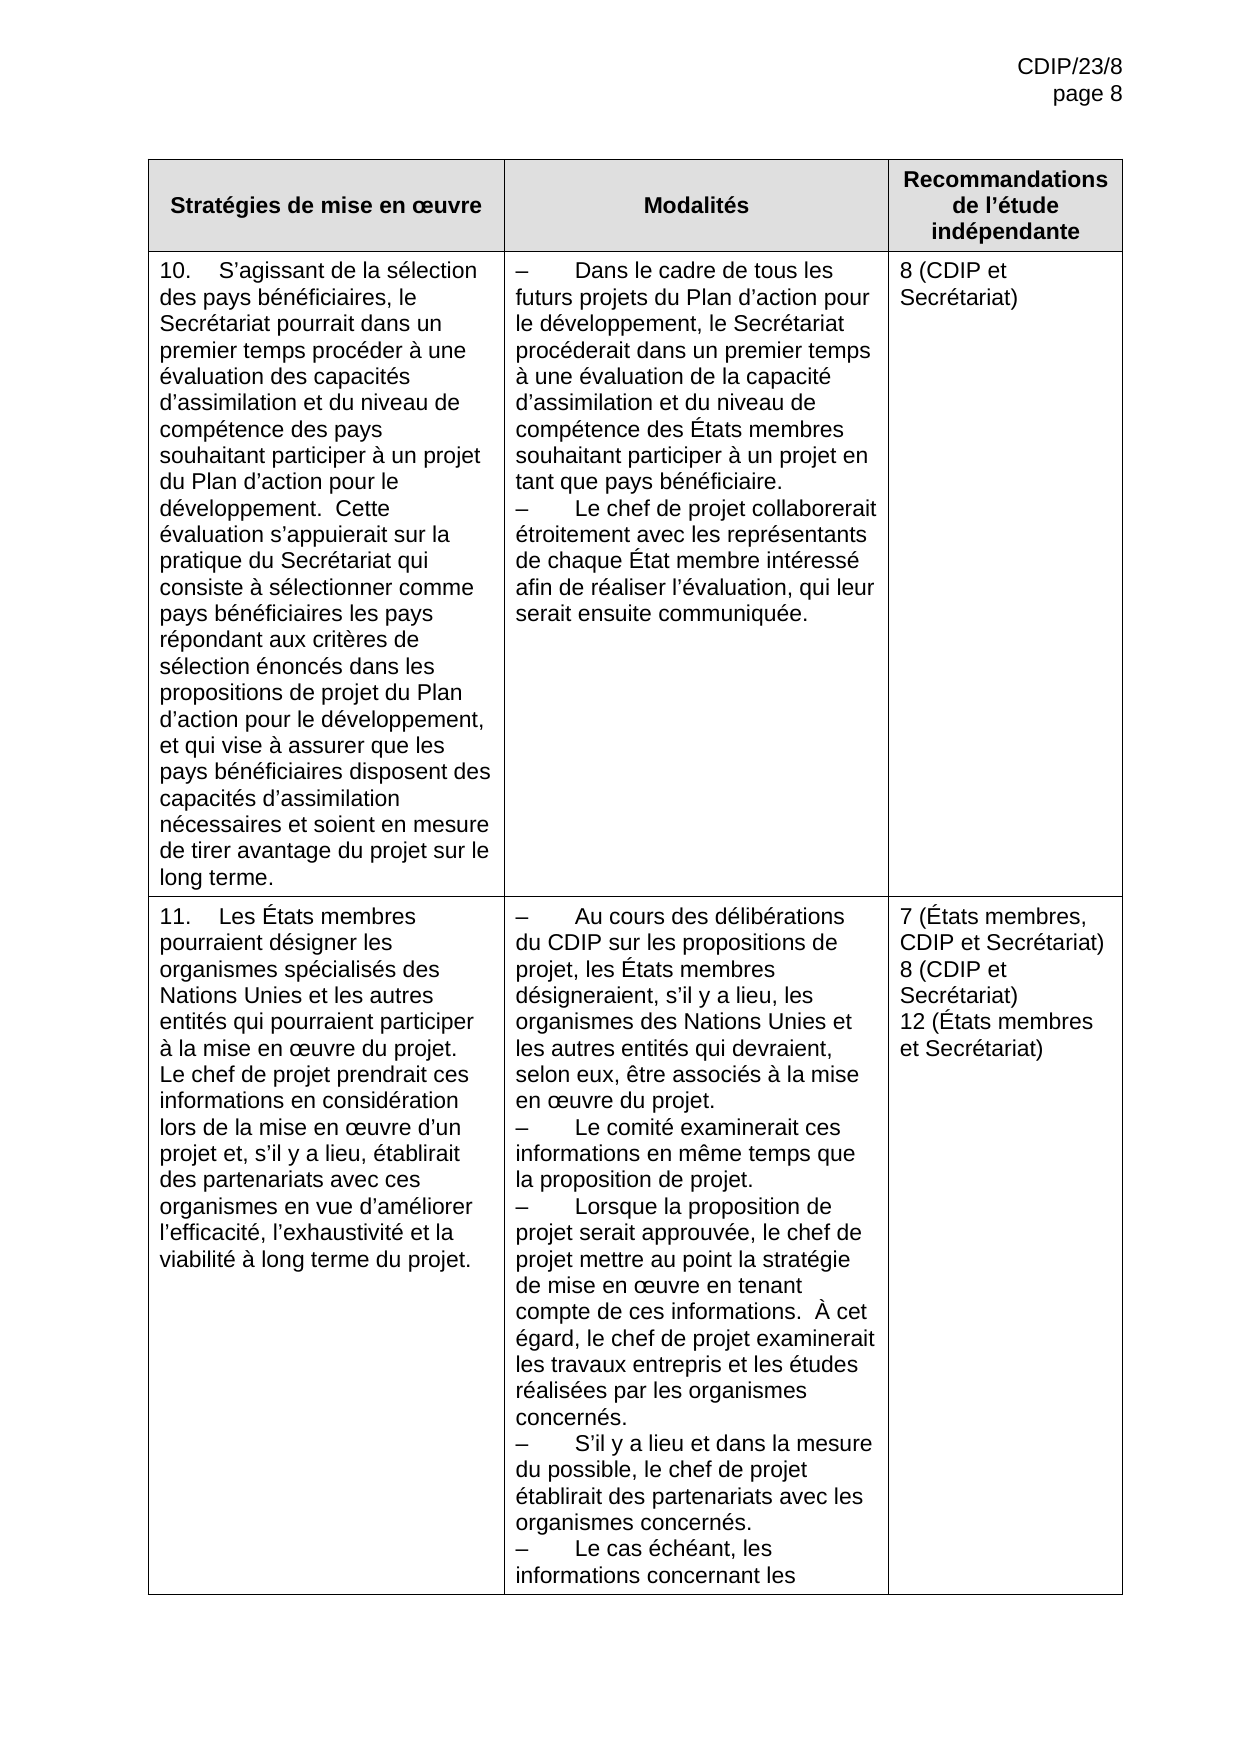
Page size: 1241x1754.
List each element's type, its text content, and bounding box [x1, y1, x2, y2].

table_cell 8 (CDIP et Secrétariat) [889, 252, 1122, 896]
table_header Stratégies de mise en œuvre [149, 160, 504, 251]
table_header Recommandations de l’étude indépendante [889, 160, 1122, 251]
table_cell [149, 897, 504, 1594]
table_header Modalités [505, 160, 888, 251]
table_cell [889, 897, 1122, 1594]
table_cell S’agissant de la sélection des pays bénéficiaires, le Secrétariat pourrait dans un premier temps procéder à une évaluation des capacités d’assimilation et du niveau de compétence des pays souhaitant participer à un projet du Plan d’action pour le développement. Cette évaluation s’appuierait sur la pratique du Secrétariat qui consiste à sélectionner comme pays bénéficiaires les pays répondant aux critères de sélection énoncés dans les propositions de projet du Plan d’action pour le développement, et qui vise à assurer que les pays bénéficiaires disposent des capacités d’assimilation nécessaires et soient en mesure de tirer avantage du projet sur le long terme. [149, 252, 504, 896]
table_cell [505, 897, 888, 1594]
table_cell Dans le cadre de tous les futurs projets du Plan d’action pour le développement, le Secrétariat procéderait dans un premier temps à une évaluation de la capacité d’assimilation et du niveau de compétence des États membres souhaitant participer à un projet en tant que pays bénéficiaire. Le chef de projet collaborerait étroitement avec les représentants de chaque État membre intéressé afin de réaliser l’évaluation, qui leur serait ensuite communiquée. [505, 252, 888, 896]
